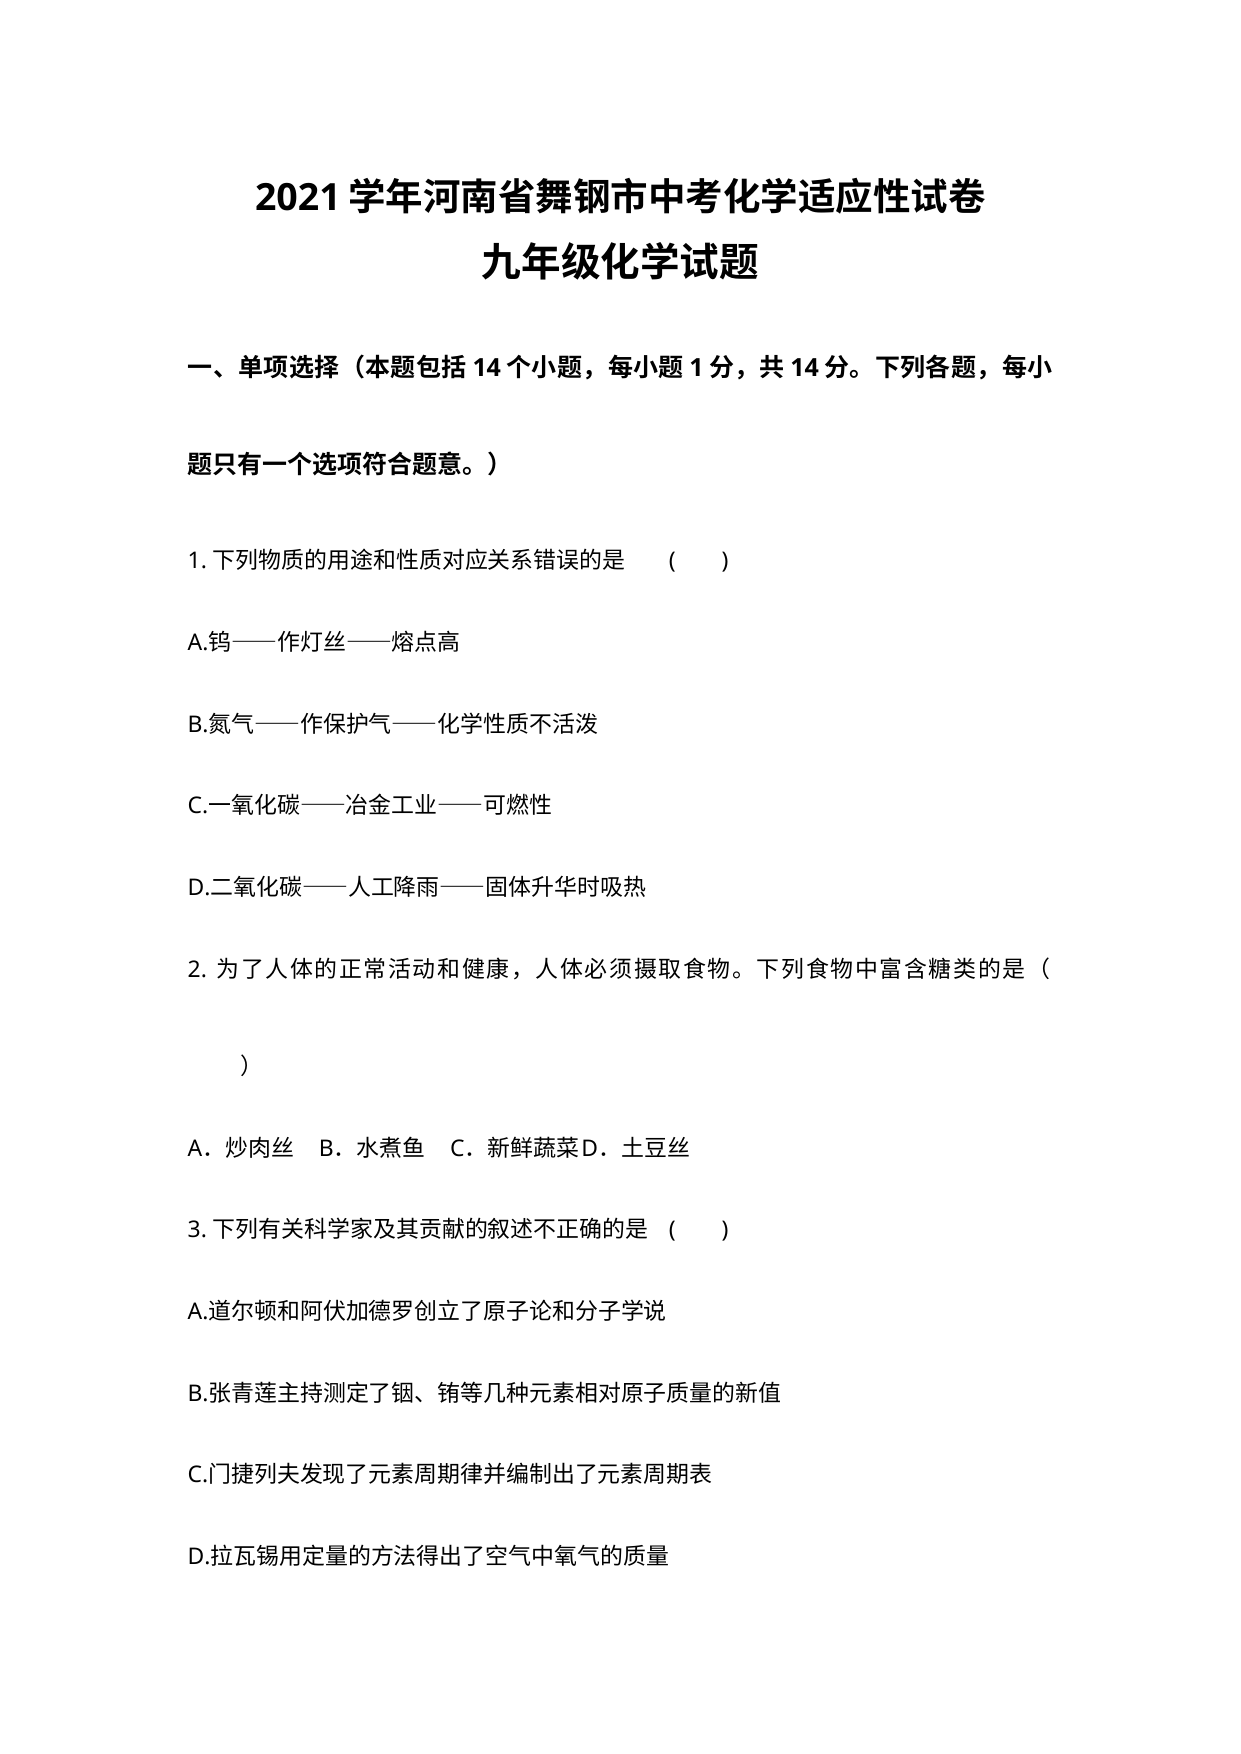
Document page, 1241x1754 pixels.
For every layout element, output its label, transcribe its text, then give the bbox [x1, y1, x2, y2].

text 一、单项选择（本题包括14个小题，每小题1分，共14分。下列各题，每小题只有一个选项符合题意。） [187, 333, 1053, 496]
text 2021学年河南省舞钢市中考化学适应性试卷 [187, 162, 1053, 227]
text B.氮气——作保护气——化学性质不活泼 [187, 689, 1053, 754]
text 3. 下列有关科学家及其贡献的叙述不正确的是 ( ) [187, 1195, 1053, 1260]
text A．炒肉丝 B．水煮鱼 C．新鲜蔬菜 D．土豆丝 [187, 1114, 1053, 1179]
text 2. 为了人体的正常活动和健康，人体必须摄取食物。下列食物中富含糖类的是（ ） [187, 934, 1053, 1097]
text B.张青莲主持测定了铟、铕等几种元素相对原子质量的新值 [187, 1359, 1053, 1424]
text D.拉瓦锡用定量的方法得出了空气中氧气的质量 [187, 1522, 1053, 1587]
text C.门捷列夫发现了元素周期律并编制出了元素周期表 [187, 1440, 1053, 1505]
text 九年级化学试题 [187, 227, 1053, 292]
text D.二氧化碳——人工降雨——固体升华时吸热 [187, 853, 1053, 918]
text A.道尔顿和阿伏加德罗创立了原子论和分子学说 [187, 1277, 1053, 1342]
text A.钨——作灯丝——熔点高 [187, 608, 1053, 673]
text 1. 下列物质的用途和性质对应关系错误的是 ( ) [187, 526, 1053, 591]
text C.一氧化碳——冶金工业——可燃性 [187, 771, 1053, 836]
